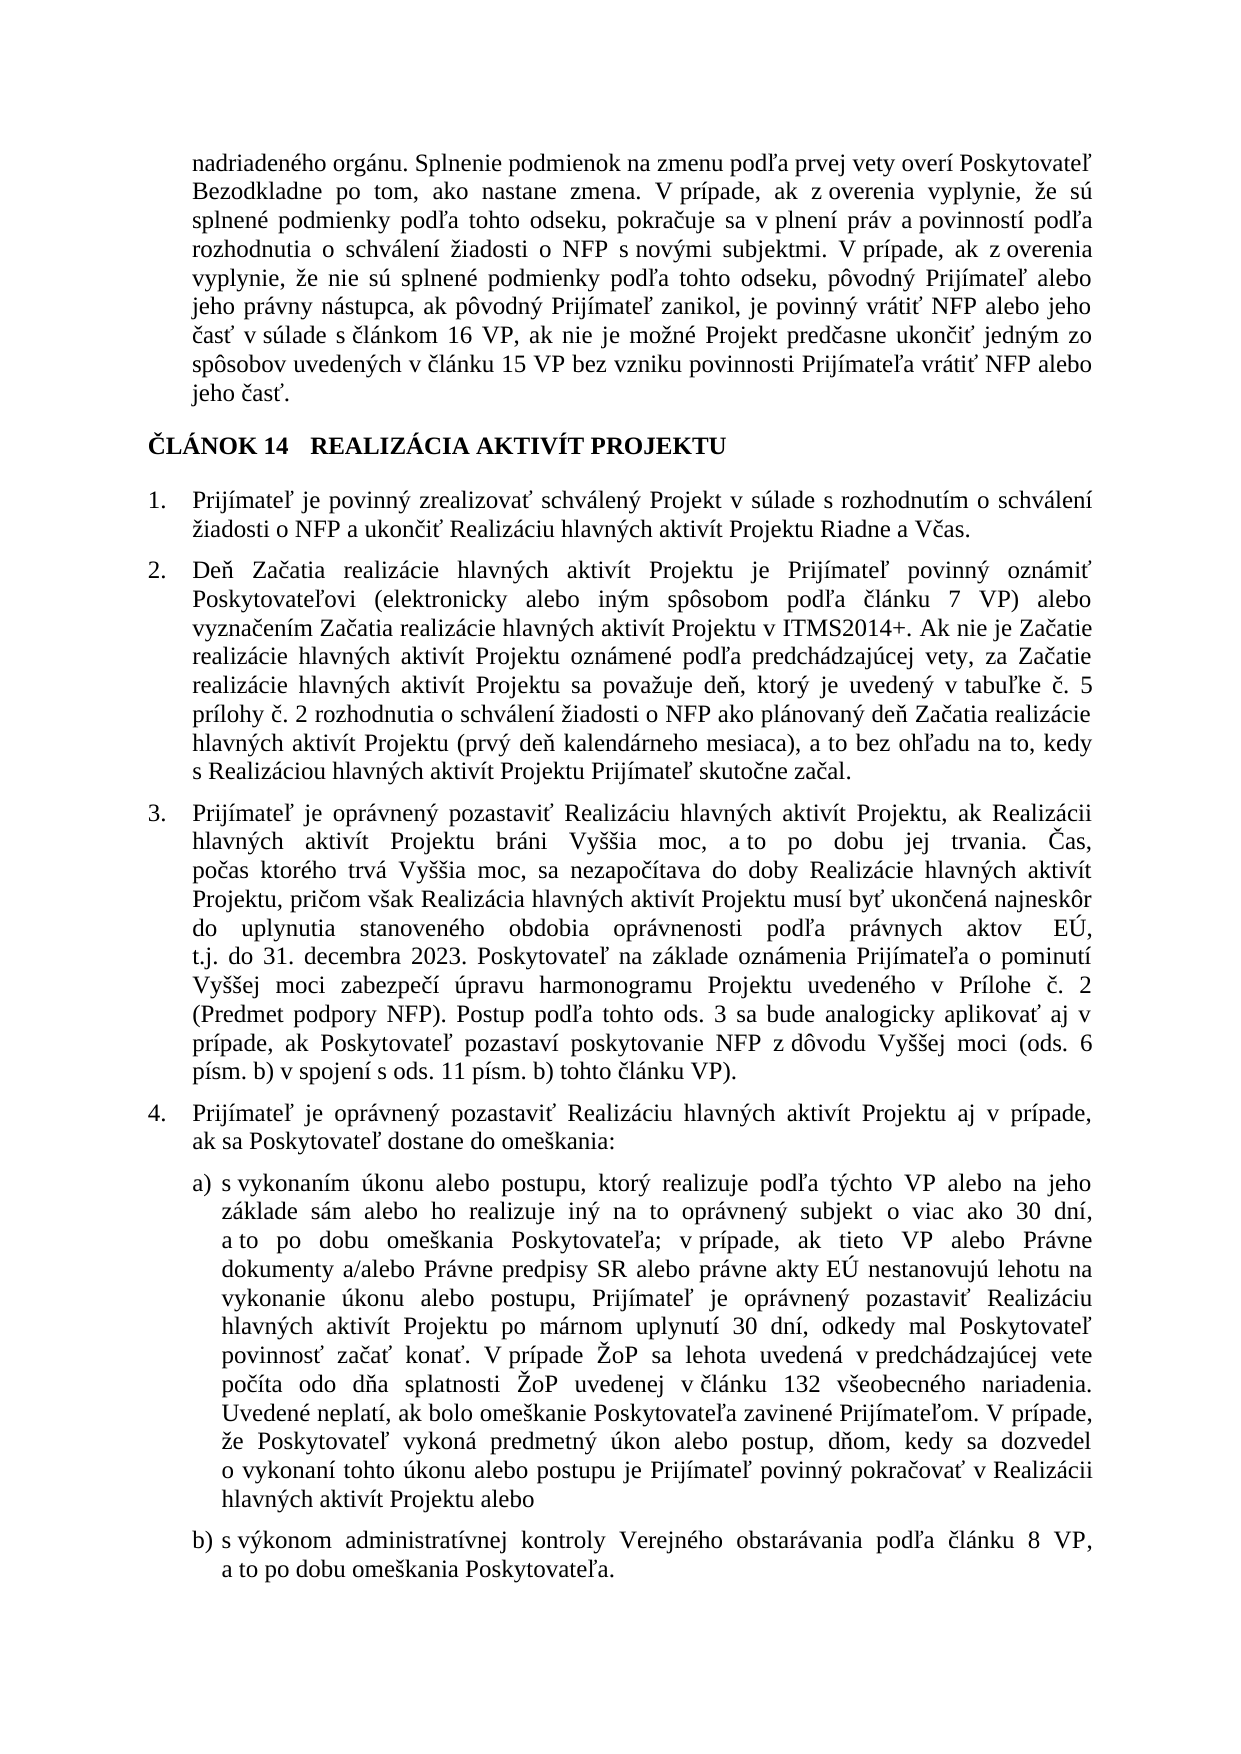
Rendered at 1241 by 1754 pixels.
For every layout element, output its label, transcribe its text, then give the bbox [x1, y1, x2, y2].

list Deň Začatia realizácie hlavných aktivít Projektu je Prijímateľ povinný oznámiť Poskytovateľovi (elektronicky alebo iným spôsobom podľa článku 7 VP) alebo vyznačením Začatia realizácie hlavných aktivít Projektu v ITMS2014+. Ak nie je Začatie realizácie hlavných aktivít Projektu oznámené podľa predchádzajúcej vety, za Začatie realizácie hlavných aktivít Projektu sa považuje deň, ktorý je uvedený v tabuľke č. 5 prílohy č. 2 rozhodnutia o schválení žiadosti o NFP ako plánovaný deň Začatia realizácie hlavných aktivít Projektu (prvý deň kalendárneho mesiaca), a to bez ohľadu na to, kedy s Realizáciou hlavných aktivít Projektu Prijímateľ skutočne začal. [148, 555, 1093, 785]
list s vykonaním úkonu alebo postupu, ktorý realizuje podľa týchto VP alebo na jeho základe sám alebo ho realizuje iný na to oprávnený subjekt o viac ako 30 dní, a to po dobu omeškania Poskytovateľa; v prípade, ak tieto VP alebo Právne dokumenty a/alebo Právne predpisy SR alebo právne akty EÚ nestanovujú lehotu na vykonanie úkonu alebo postupu, Prijímateľ je oprávnený pozastaviť Realizáciu hlavných aktivít Projektu po márnom uplynutí 30 dní, odkedy mal Poskytovateľ povinnosť začať konať. V prípade ŽoP sa lehota uvedená v predchádzajúcej vete počíta odo dňa splatnosti ŽoP uvedenej v článku 132 všeobecného nariadenia. Uvedené neplatí, ak bolo omeškanie Poskytovateľa zavinené Prijímateľom. V prípade, že Poskytovateľ vykoná predmetný úkon alebo postup, dňom, kedy sa dozvedel o vykonaní tohto úkonu alebo postupu je Prijímateľ povinný pokračovať v Realizácii hlavných aktivít Projektu alebo [192, 1168, 1093, 1513]
text ČLÁNOK 14 REALIZÁCIA AKTIVÍT PROJEKTU [148, 431, 1093, 460]
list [148, 148, 1093, 406]
list s výkonom administratívnej kontroly Verejného obstarávania podľa článku 8 VP, a to po dobu omeškania Poskytovateľa. [192, 1525, 1093, 1583]
list Prijímateľ je oprávnený pozastaviť Realizáciu hlavných aktivít Projektu, ak Realizácii hlavných aktivít Projektu bráni Vyššia moc, a to po dobu jej trvania. Čas, počas ktorého trvá Vyššia moc, sa nezapočítava do doby Realizácie hlavných aktivít Projektu, pričom však Realizácia hlavných aktivít Projektu musí byť ukončená najneskôr do uplynutia stanoveného obdobia oprávnenosti podľa právnych aktov EÚ, t.j. do 31. decembra 2023. Poskytovateľ na základe oznámenia Prijímateľa o pominutí Vyššej moci zabezpečí úpravu harmonogramu Projektu uvedeného v Prílohe č. 2 (Predmet podpory NFP). Postup podľa tohto ods. 3 sa bude analogicky aplikovať aj v prípade, ak Poskytovateľ pozastaví poskytovanie NFP z dôvodu Vyššej moci (ods. 6 písm. b) v spojení s ods. 11 písm. b) tohto článku VP). [148, 798, 1093, 1085]
list Prijímateľ je povinný zrealizovať schválený Projekt v súlade s rozhodnutím o schválení žiadosti o NFP a ukončiť Realizáciu hlavných aktivít Projektu Riadne a Včas. [148, 485, 1093, 543]
list Prijímateľ je oprávnený pozastaviť Realizáciu hlavných aktivít Projektu aj v prípade, ak sa Poskytovateľ dostane do omeškania: [148, 1098, 1093, 1155]
